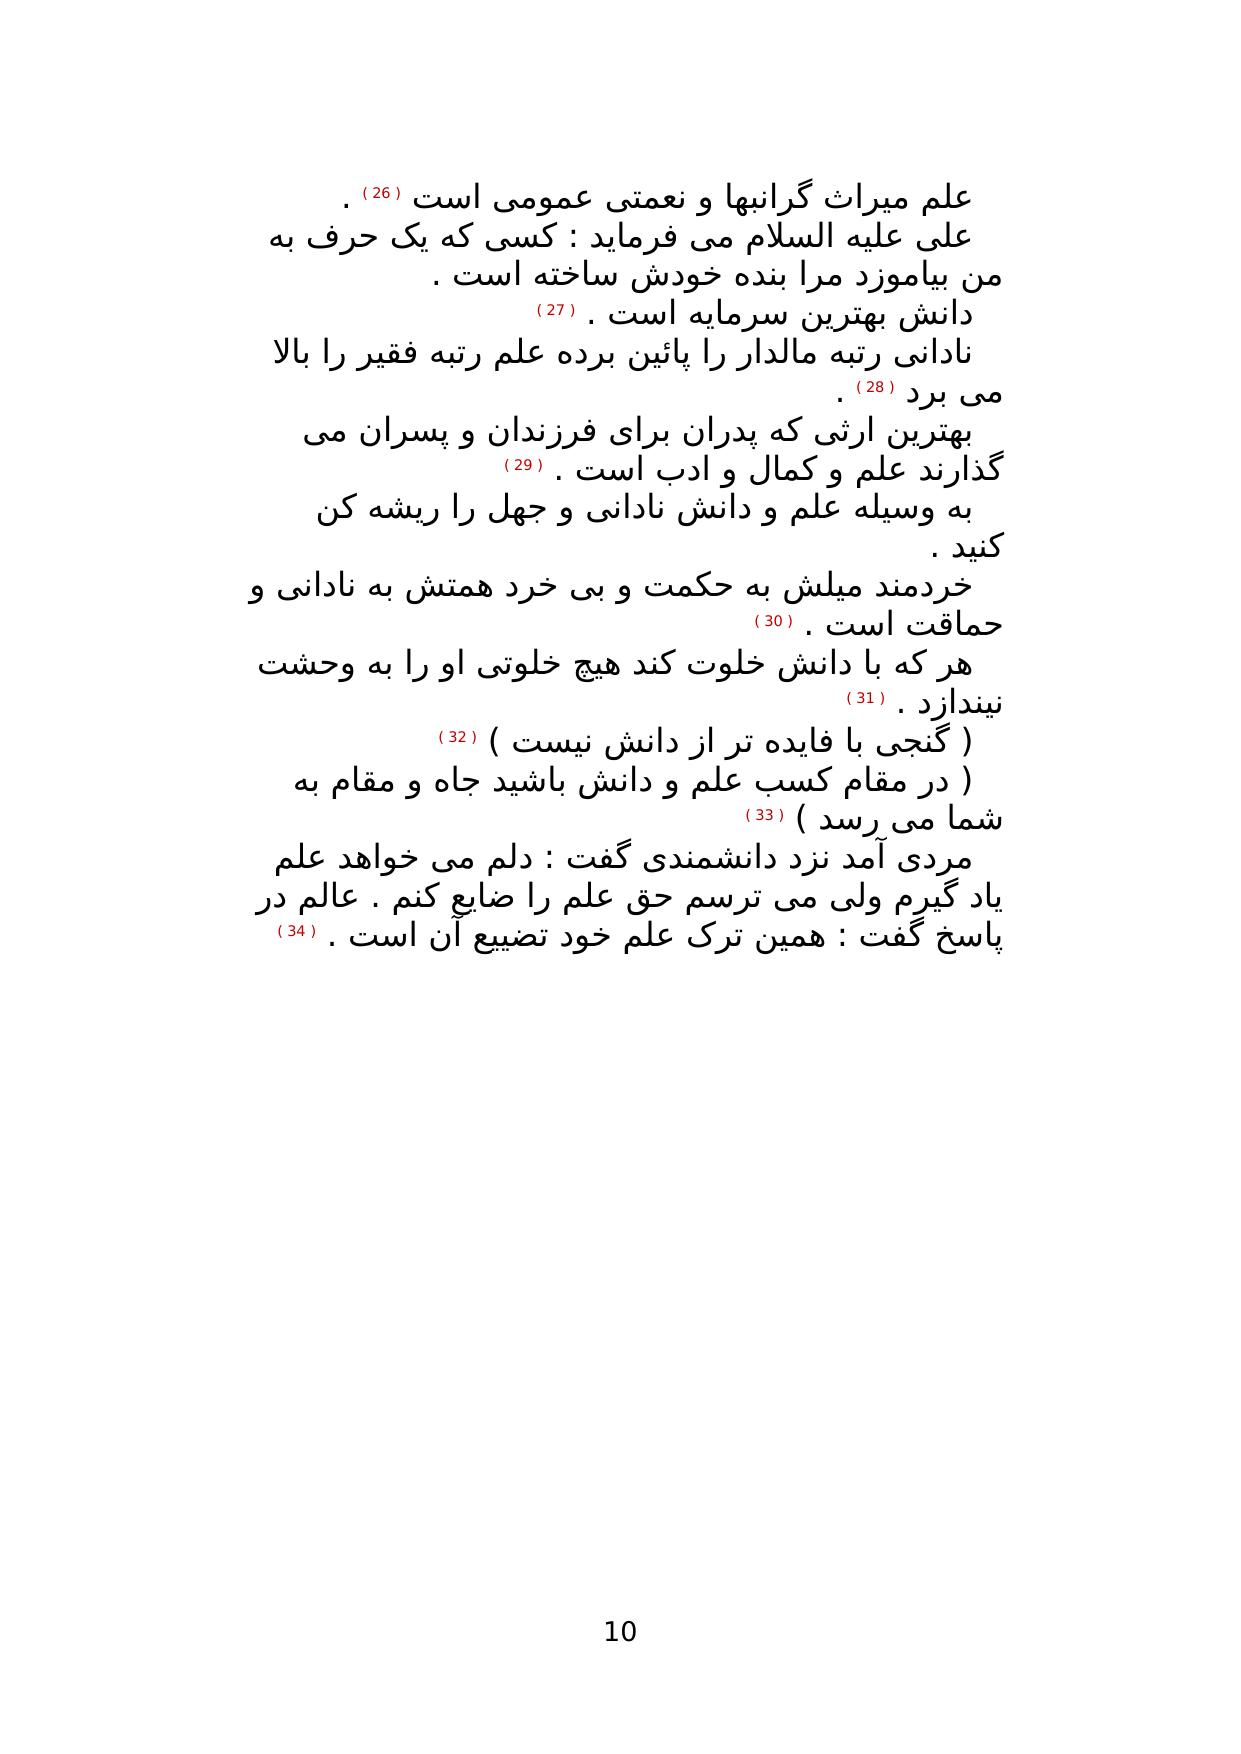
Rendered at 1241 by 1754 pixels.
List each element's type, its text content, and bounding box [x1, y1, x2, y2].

text مردی آمد نزد دانشمندی گفت : دلم می خواهد علم یاد گیرم ولی می ترسم حق علم را ضایع کنم . عالم در پاسخ گفت : همین ترک علم خود تضییع آن است . ( 34 ) [236, 838, 1004, 954]
text بهترین ارثی که پدران برای فرزندان و پسران می گذارند علم و کمال و ادب است . ( 29 ) [236, 410, 1004, 488]
text خردمند میلش به حکمت و بی خرد همتش به نادانی و حماقت است . ( 30 ) [236, 566, 1004, 643]
text ( در مقام کسب علم و دانش باشید جاه و مقام به شما می رسد ) ( 33 ) [236, 760, 1004, 838]
text ( گنجی با فایده تر از دانش نیست ) ( 32 ) [236, 721, 1004, 760]
text هر که با دانش خلوت کند هیچ خلوتی او را به وحشت نیندازد . ( 31 ) [236, 643, 1004, 721]
text علم میراث گرانبها و نعمتی عمومی است ( 26 ) . [236, 177, 1004, 216]
text نادانی رتبه مالدار را پائین برده علم رتبه فقیر را بالا می برد ( 28 ) . [236, 333, 1004, 410]
text دانش بهترین سرمایه است . ( 27 ) [236, 294, 1004, 333]
text به وسیله علم و دانش نادانی و جهل را ریشه کن کنید . [236, 488, 1004, 566]
text علی علیه السلام می فرماید : کسی که یک حرف به من بیاموزد مرا بنده خودش ساخته است . [236, 216, 1004, 294]
